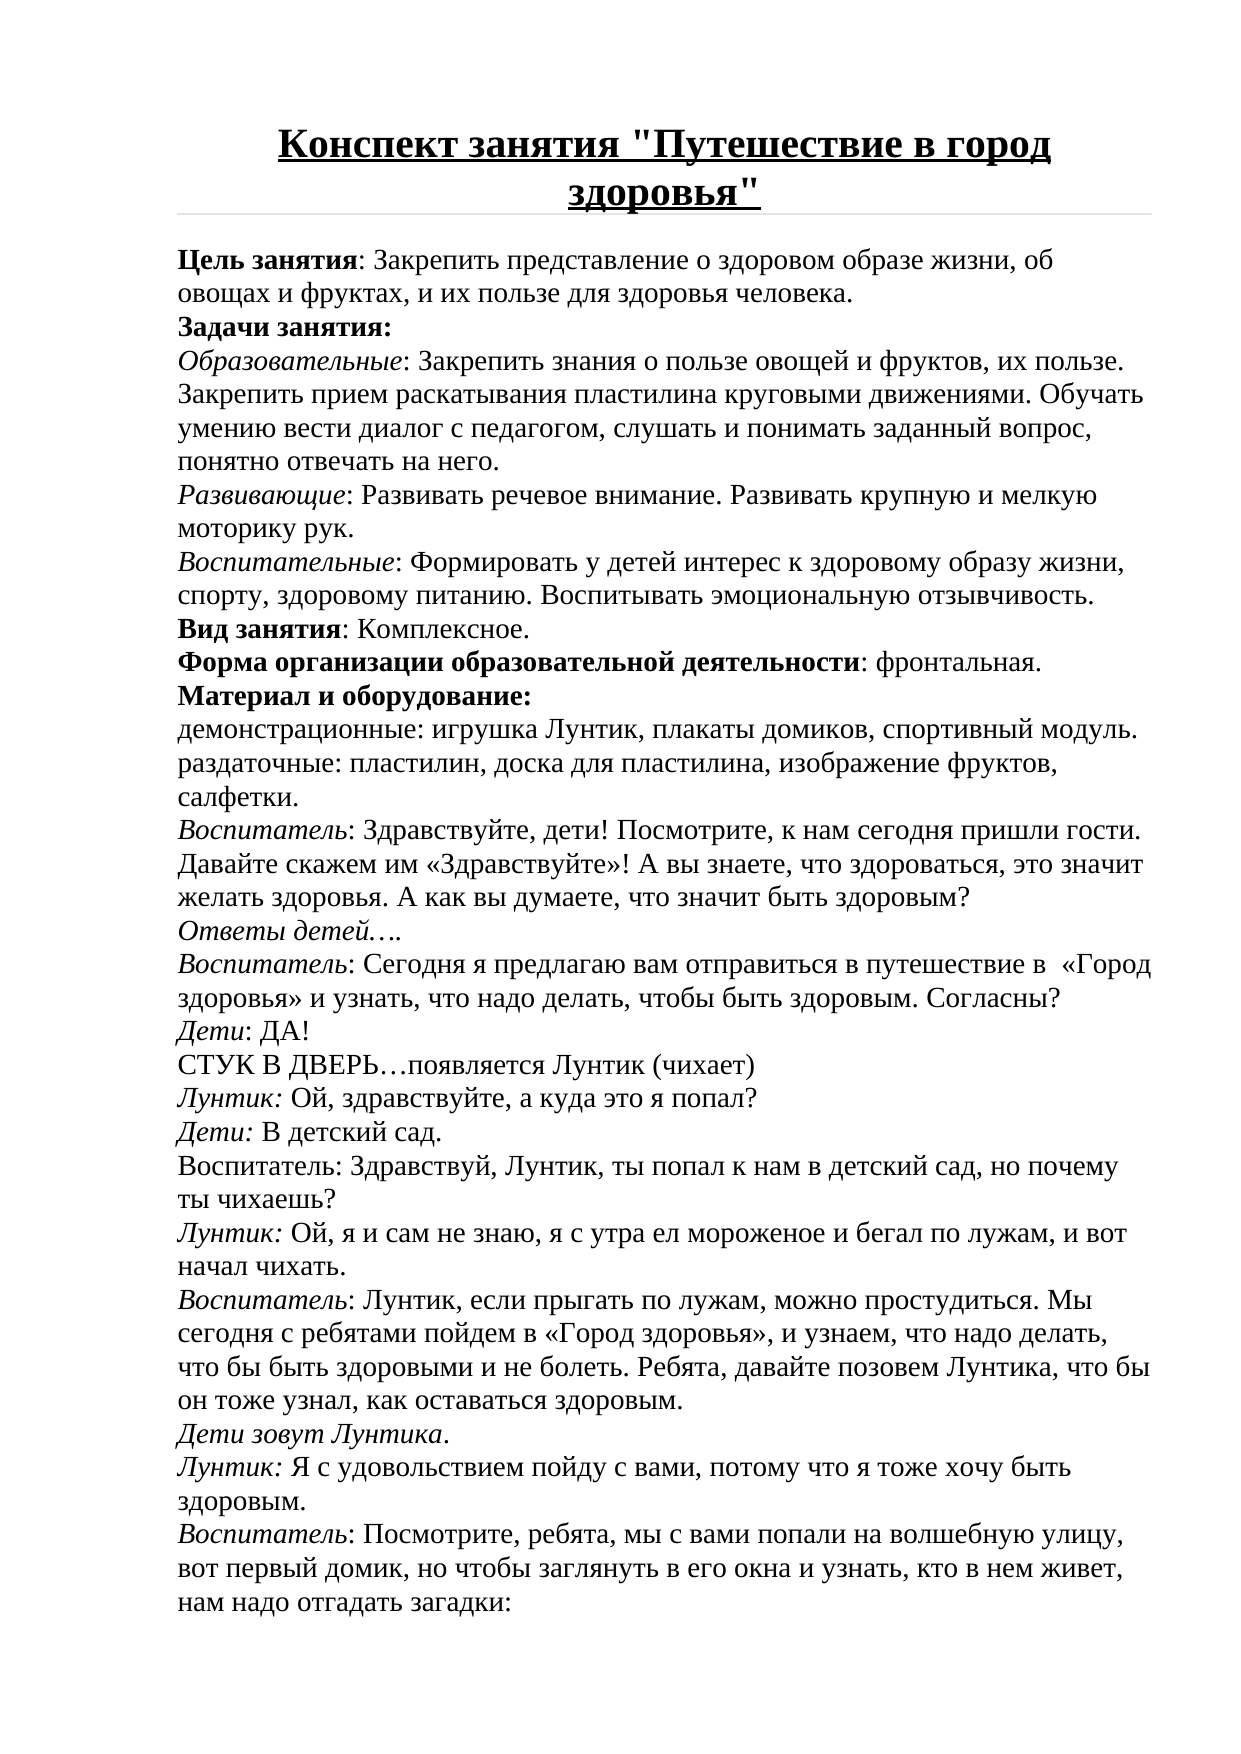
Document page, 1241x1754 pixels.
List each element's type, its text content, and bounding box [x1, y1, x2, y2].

text Развивающие: Развивать речевое внимание. Развивать крупную и мелкую моторику рук. [177, 477, 1152, 544]
text Дети зовут Лунтика. [177, 1416, 1152, 1449]
text демонстрационные: игрушка Лунтик, плакаты домиков, спортивный модуль. [177, 712, 1152, 745]
text Ответы детей…. [177, 913, 1152, 946]
text Цель занятия: Закрепить представление о здоровом образе жизни, об овощах и фруктах, и их пользе для здоровья человека. [177, 242, 1152, 309]
text Воспитательные: Формировать у детей интерес к здоровому образу жизни, спорту, здоровому питанию. Воспитывать эмоциональную отзывчивость. [177, 544, 1152, 611]
text Форма организации образовательной деятельности: фронтальная. [177, 644, 1152, 678]
text Дети: В детский сад. [177, 1114, 1152, 1148]
text Вид занятия: Комплексное. [177, 611, 1152, 644]
text раздаточные: пластилин, доска для пластилина, изображение фруктов, салфетки. [177, 745, 1152, 812]
text СТУК В ДВЕРЬ…появляется Лунтик (чихает) [177, 1047, 1152, 1081]
text Воспитатель: Лунтик, если прыгать по лужам, можно простудиться. Мы сегодня с ребятами пойдем в «Город здоровья», и узнаем, что надо делать, что бы быть здоровыми и не болеть. Ребята, давайте позовем Лунтика, что бы он тоже узнал, как оставаться здоровым. [177, 1282, 1152, 1416]
text Воспитатель: Посмотрите, ребята, мы с вами попали на волшебную улицу, вот первый домик, но чтобы заглянуть в его окна и узнать, кто в нем живет, нам надо отгадать загадки: [177, 1517, 1152, 1617]
text Дети: ДА! [177, 1013, 1152, 1047]
text Задачи занятия: [177, 309, 1152, 343]
text Воспитатель: Здравствуй, Лунтик, ты попал к нам в детский сад, но почему ты чихаешь? [177, 1148, 1152, 1215]
text Лунтик: Я с удовольствием пойду с вами, потому что я тоже хочу быть здоровым. [177, 1449, 1152, 1517]
text Образовательные: Закрепить знания о пользе овощей и фруктов, их пользе. Закрепить прием раскатывания пластилина круговыми движениями. Обучать умению вести диалог с педагогом, слушать и понимать заданный вопрос, понятно отвечать на него. [177, 343, 1152, 477]
text Лунтик: Ой, здравствуйте, а куда это я попал? [177, 1081, 1152, 1114]
text Воспитатель: Здравствуйте, дети! Посмотрите, к нам сегодня пришли гости. Давайте скажем им «Здравствуйте»! А вы знаете, что здороваться, это значит желать здоровья. А как вы думаете, что значит быть здоровым? [177, 812, 1152, 913]
text Конспект занятия "Путешествие в город здоровья" [177, 118, 1152, 213]
text Материал и оборудование: [177, 678, 1152, 712]
text Воспитатель: Сегодня я предлагаю вам отправиться в путешествие в «Город здоровья» и узнать, что надо делать, чтобы быть здоровым. Согласны? [177, 946, 1152, 1013]
text Лунтик: Ой, я и сам не знаю, я с утра ел мороженое и бегал по лужам, и вот начал чихать. [177, 1215, 1152, 1282]
